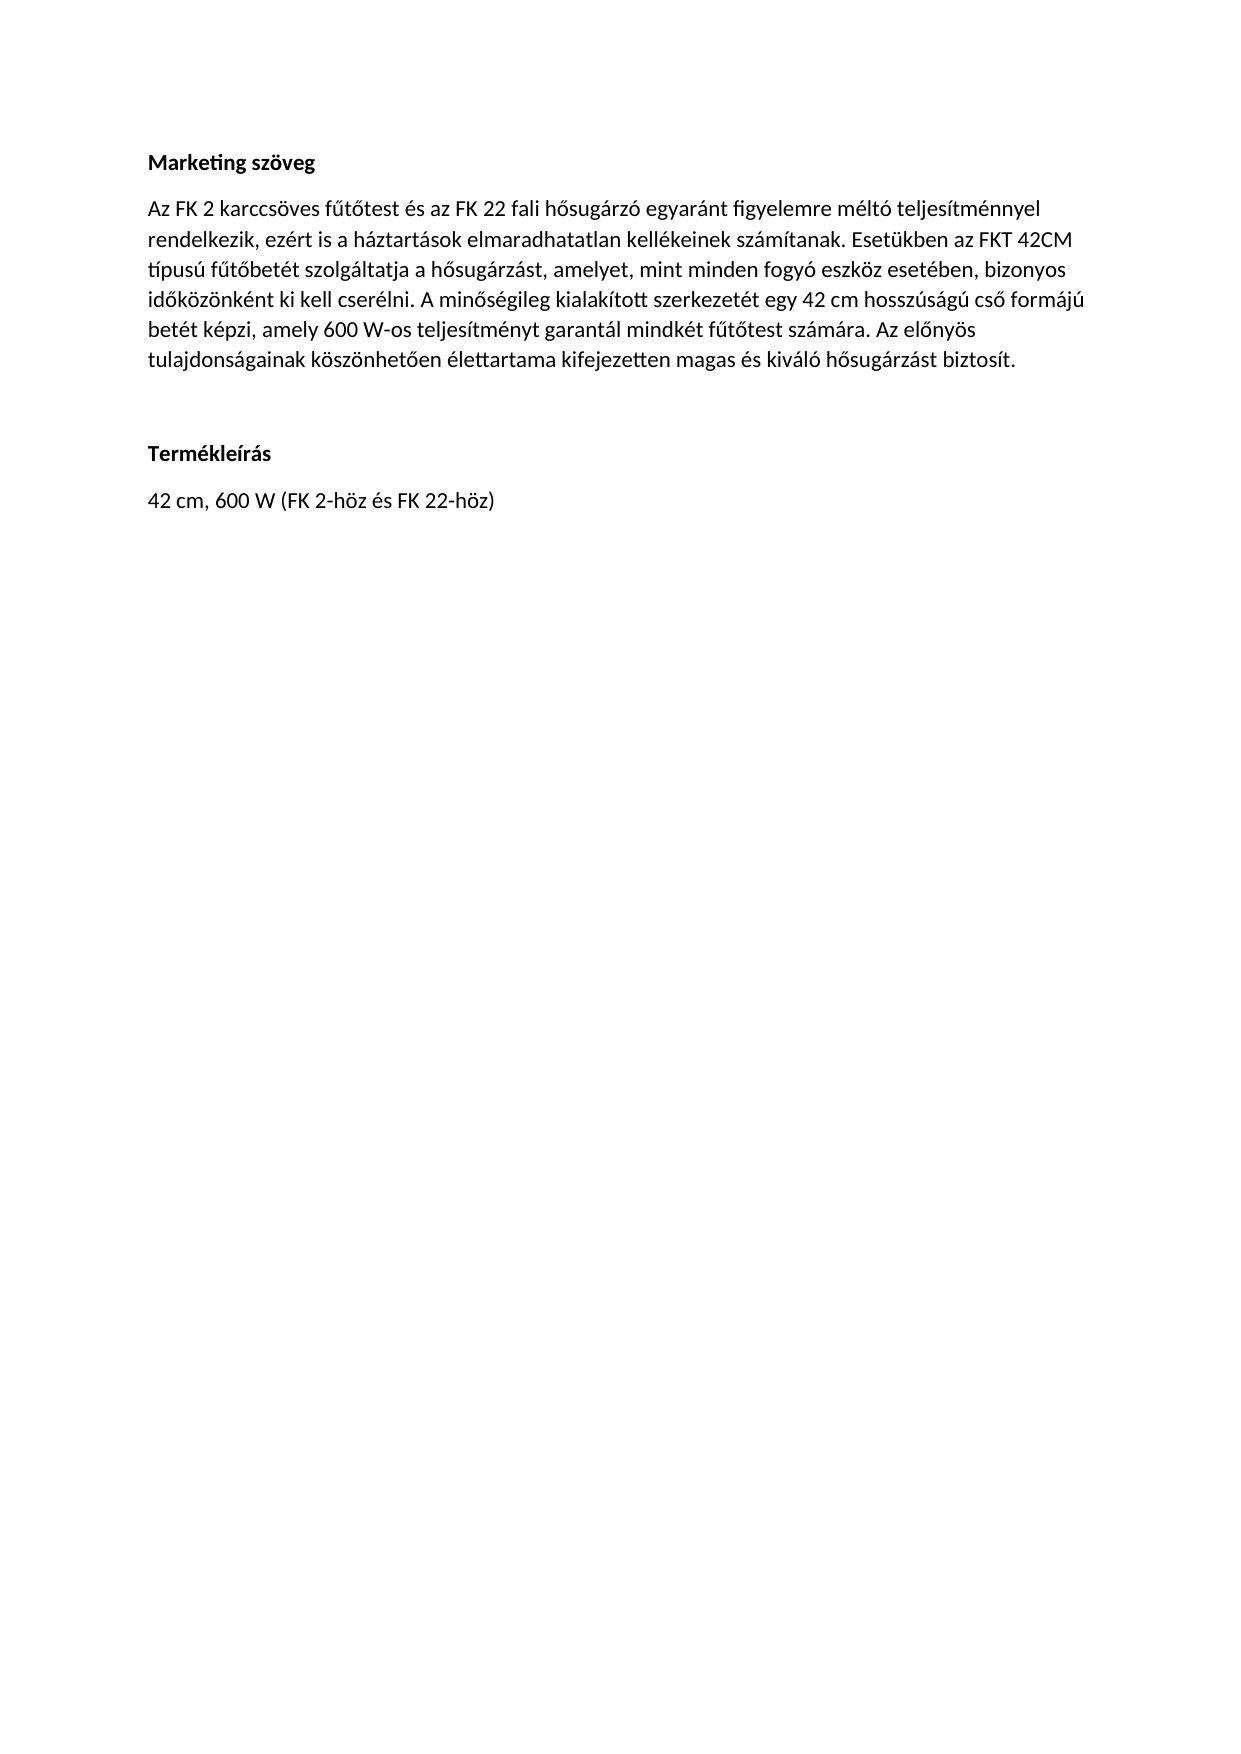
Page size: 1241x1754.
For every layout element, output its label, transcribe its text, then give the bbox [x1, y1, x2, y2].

text Termékleírás [148, 439, 1093, 467]
text 42 cm, 600 W (FK 2-höz és FK 22-höz) [148, 486, 1093, 514]
text Marketing szöveg [148, 148, 1093, 176]
text Az FK 2 karccsöves fűtőtest és az FK 22 fali hősugárzó egyaránt figyelemre méltó teljesítménnyel rendelkezik, ezért is a háztartások elmaradhatatlan kellékeinek számítanak. Esetükben az FKT 42CM típusú fűtőbetét szolgáltatja a hősugárzást, amelyet, mint minden fogyó eszköz esetében, bizonyos időközönként ki kell cserélni. A minőségileg kialakított szerkezetét egy 42 cm hosszúságú cső formájú betét képzi, amely 600 W-os teljesítményt garantál mindkét fűtőtest számára. Az előnyös tulajdonságainak köszönhetően élettartama kifejezetten magas és kiváló hősugárzást biztosít. [148, 194, 1093, 373]
